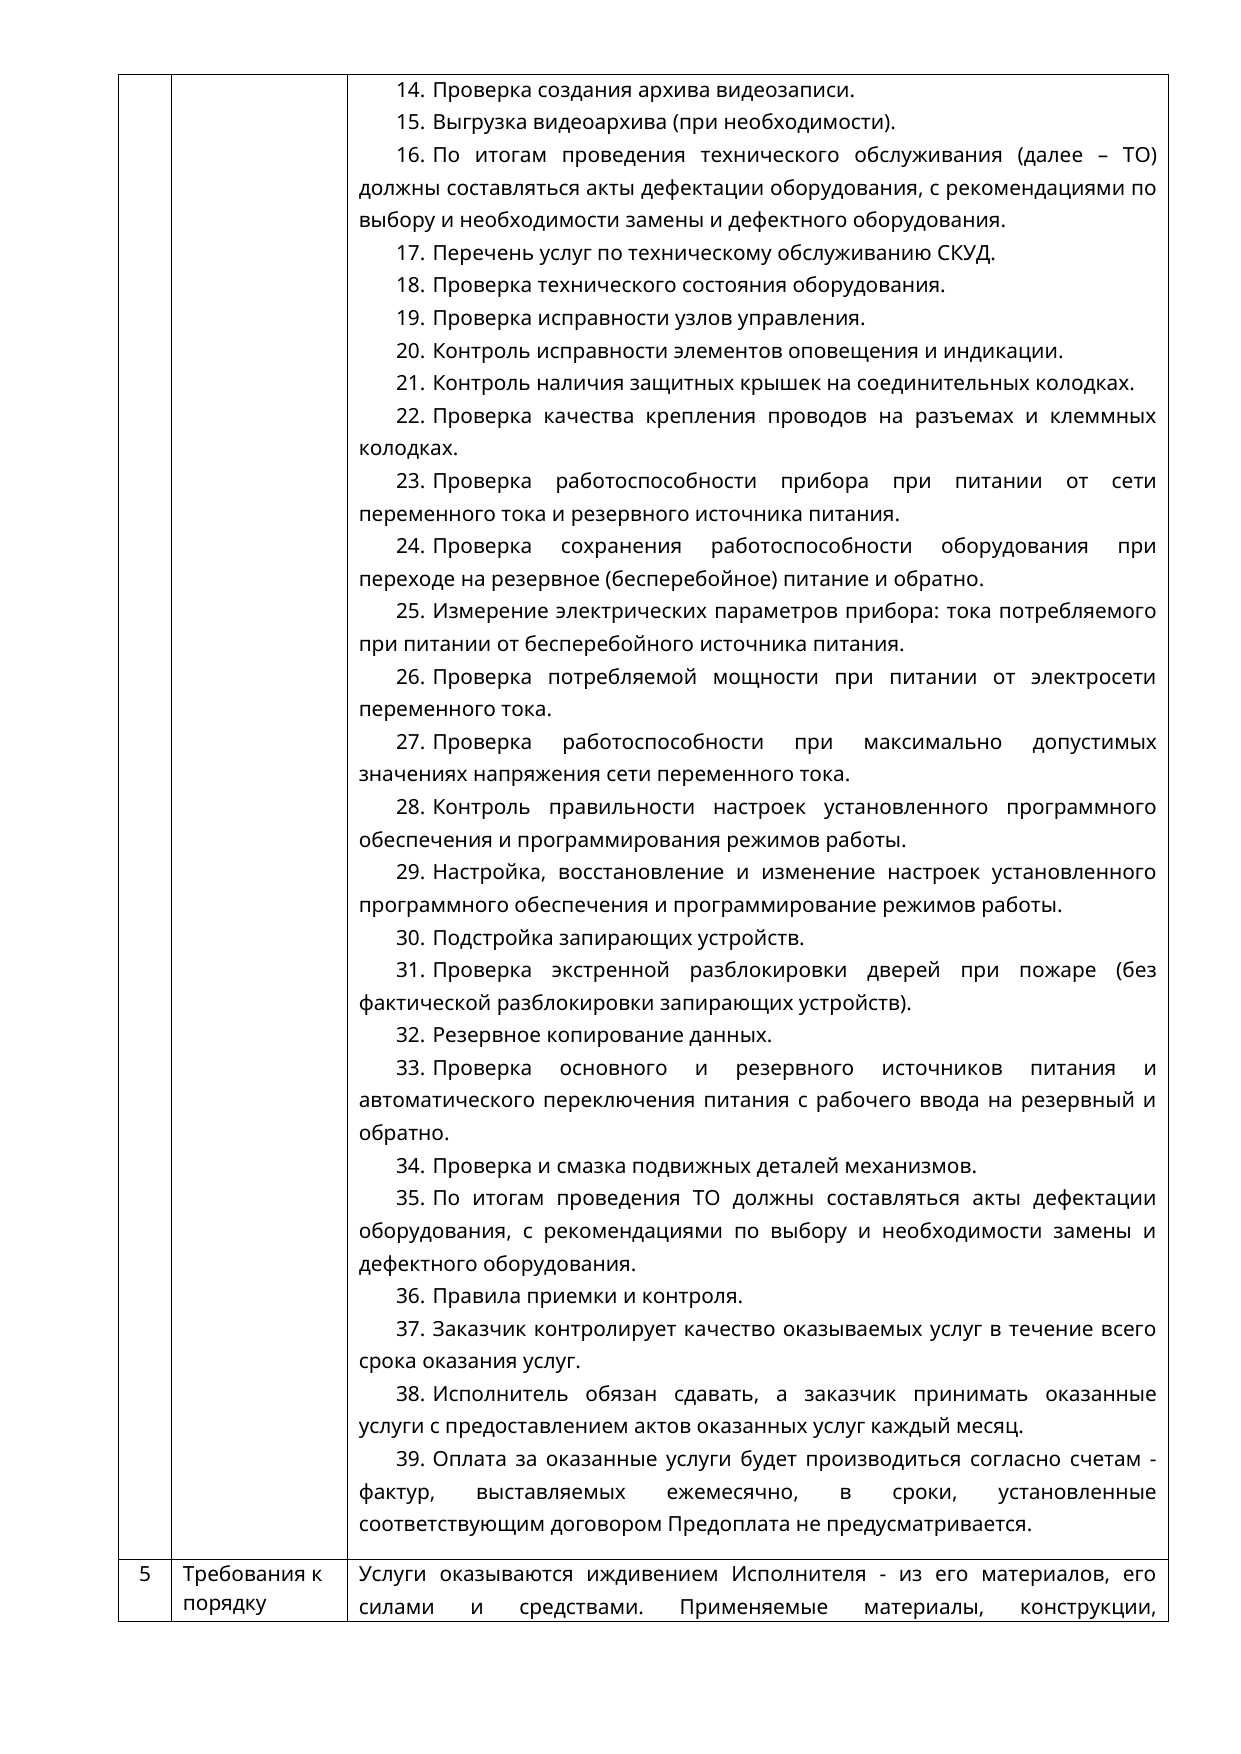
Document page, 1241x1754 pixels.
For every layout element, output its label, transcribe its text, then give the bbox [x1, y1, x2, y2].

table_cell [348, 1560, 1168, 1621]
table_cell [348, 75, 1168, 1558]
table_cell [172, 75, 347, 1558]
table_cell 4 [119, 75, 171, 1558]
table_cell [172, 1560, 347, 1621]
table_cell 5 [119, 1560, 171, 1621]
